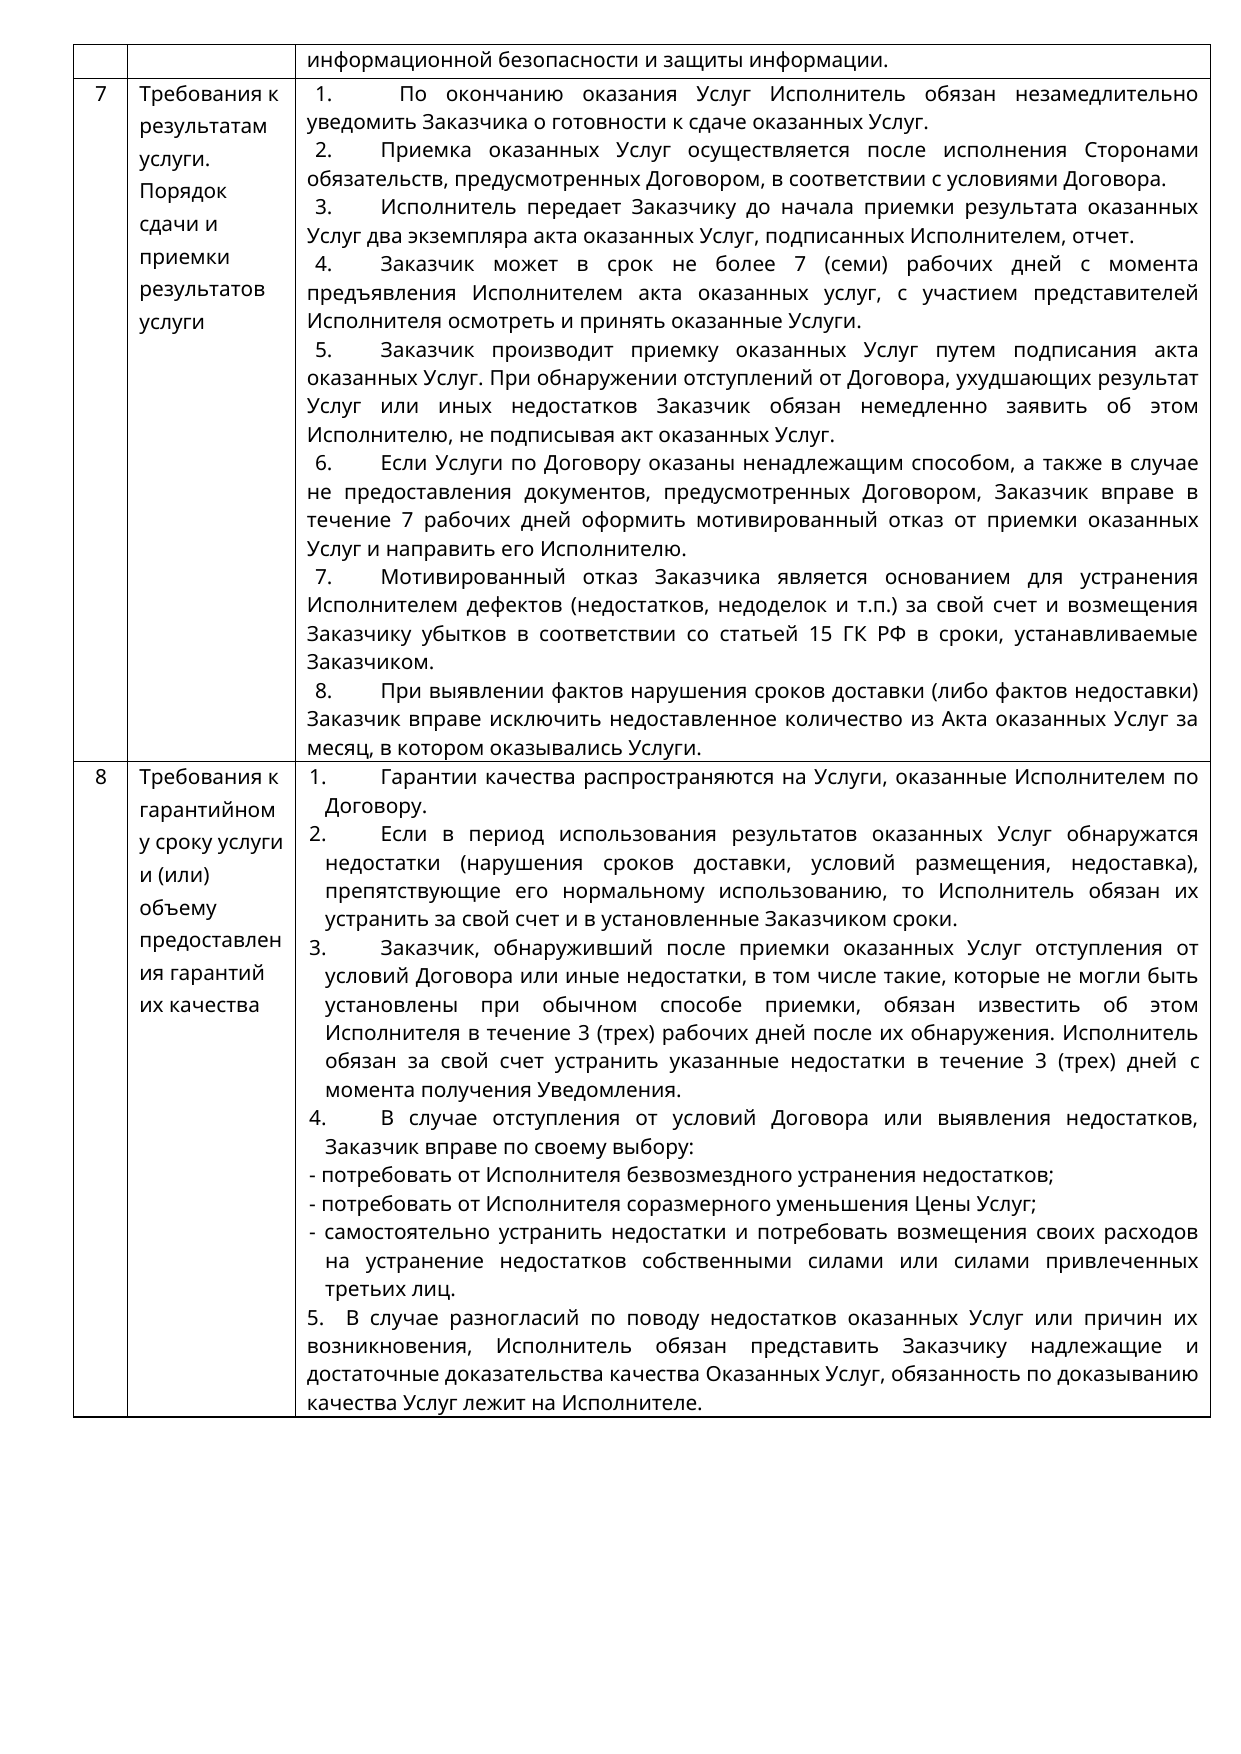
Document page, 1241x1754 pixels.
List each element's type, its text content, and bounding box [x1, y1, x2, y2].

table_cell По окончанию оказания Услуг Исполнитель обязан незамедлительно уведомить Заказчика о готовности к сдаче оказанных Услуг. Приемка оказанных Услуг осуществляется после исполнения Сторонами обязательств, предусмотренных Договором, в соответствии с условиями Договора. Исполнитель передает Заказчику до начала приемки результата оказанных Услуг два экземпляра акта оказанных Услуг, подписанных Исполнителем, отчет. Заказчик может в срок не более 7 (семи) рабочих дней с момента предъявления Исполнителем акта оказанных услуг, с участием представителей Исполнителя осмотреть и принять оказанные Услуги. Заказчик производит приемку оказанных Услуг путем подписания акта оказанных Услуг. При обнаружении отступлений от Договора, ухудшающих результат Услуг или иных недостатков Заказчик обязан немедленно заявить об этом Исполнителю, не подписывая акт оказанных Услуг. Если Услуги по Договору оказаны ненадлежащим способом, а также в случае не предоставления документов, предусмотренных Договором, Заказчик вправе в течение 7 рабочих дней оформить мотивированный отказ от приемки оказанных Услуг и направить его Исполнителю. Мотивированный отказ Заказчика является основанием для устранения Исполнителем дефектов (недостатков, недоделок и т.п.) за свой счет и возмещения Заказчику убытков в соответствии со статьей 15 ГК РФ в сроки, устанавливаемые Заказчиком. При выявлении фактов нарушения сроков доставки (либо фактов недоставки) Заказчик вправе исключить недоставленное количество из Акта оказанных Услуг за месяц, в котором оказывались Услуги. [296, 79, 1210, 761]
table_cell 7 [74, 79, 127, 761]
table_cell Гарантии качества распространяются на Услуги, оказанные Исполнителем по Договору. Если в период использования результатов оказанных Услуг обнаружатся недостатки (нарушения сроков доставки, условий размещения, недоставка), препятствующие его нормальному использованию, то Исполнитель обязан их устранить за свой счет и в установленные Заказчиком сроки. Заказчик, обнаруживший после приемки оказанных Услуг отступления от условий Договора или иные недостатки, в том числе такие, которые не могли быть установлены при обычном способе приемки, обязан известить об этом Исполнителя в течение 3 (трех) рабочих дней после их обнаружения. Исполнитель обязан за свой счет устранить указанные недостатки в течение 3 (трех) дней с момента получения Уведомления. В случае отступления от условий Договора или выявления недостатков, Заказчик вправе по своему выбору: - потребовать от Исполнителя безвозмездного устранения недостатков; - потребовать от Исполнителя соразмерного уменьшения Цены Услуг; - самостоятельно устранить недостатки и потребовать возмещения своих расходов на устранение недостатков собственными силами или силами привлеченных третьих лиц. 5. В случае разногласий по поводу недостатков оказанных Услуг или причин их возникновения, Исполнитель обязан представить Заказчику надлежащие и достаточные доказательства качества Оказанных Услуг, обязанность по доказыванию качества Услуг лежит на Исполнителе. [296, 762, 1210, 1416]
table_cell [128, 45, 295, 78]
table_cell 8 [74, 762, 127, 1416]
table_cell Требования к результатам услуги. Порядок сдачи и приемки результатов услуги [128, 79, 295, 761]
table_cell Требования к гарантийному сроку услуги и (или) объему предоставления гарантий их качества [128, 762, 295, 1416]
table_cell 6 [74, 45, 127, 78]
